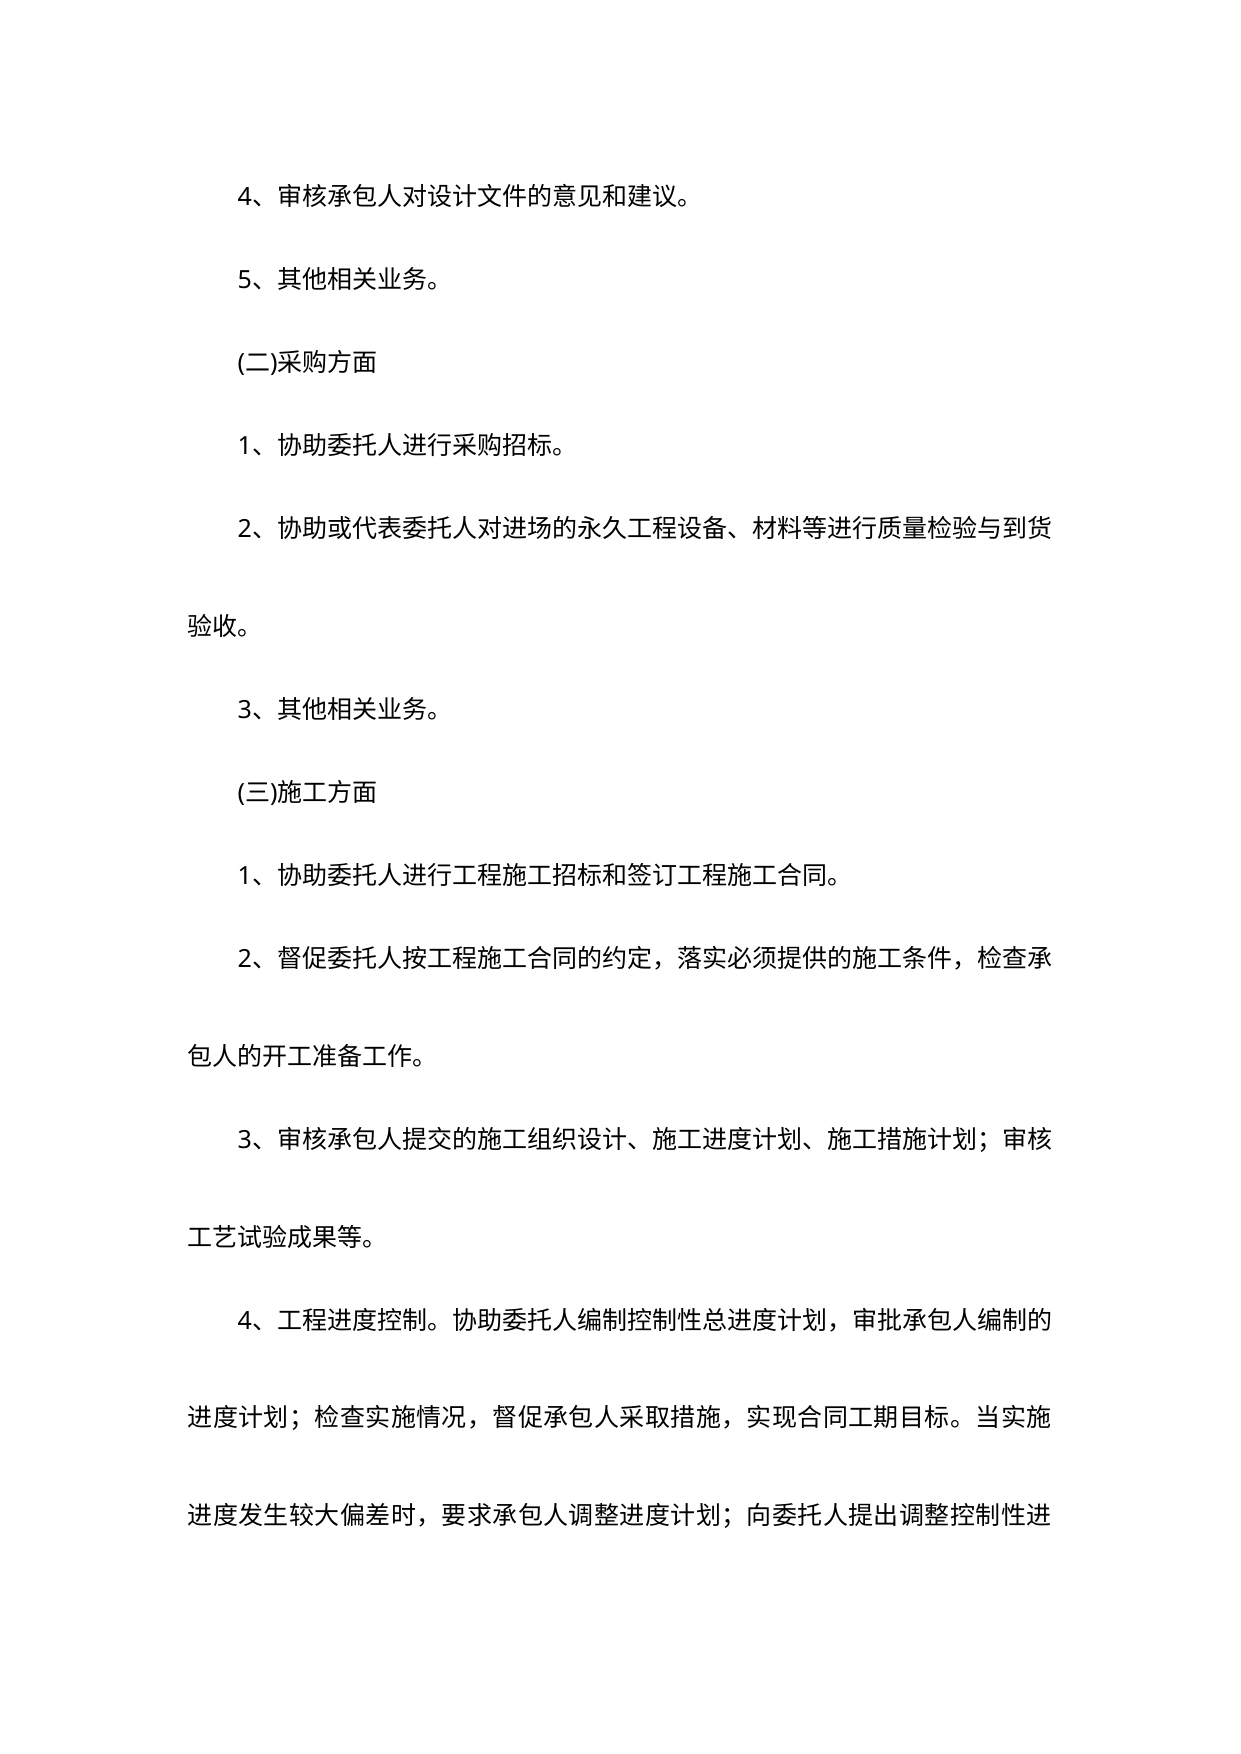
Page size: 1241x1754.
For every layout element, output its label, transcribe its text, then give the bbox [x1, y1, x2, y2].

text 3、其他相关业务。 [187, 675, 1053, 740]
text 3、审核承包人提交的施工组织设计、施工进度计划、施工措施计划；审核工艺试验成果等。 [187, 1105, 1053, 1268]
text 1、协助委托人进行工程施工招标和签订工程施工合同。 [187, 841, 1053, 906]
text 4、审核承包人对设计文件的意见和建议。 [187, 162, 1053, 227]
text (二)采购方面 [187, 328, 1053, 393]
text 2、协助或代表委托人对进场的永久工程设备、材料等进行质量检验与到货验收。 [187, 494, 1053, 657]
text 5、其他相关业务。 [187, 245, 1053, 310]
text 2、督促委托人按工程施工合同的约定，落实必须提供的施工条件，检查承包人的开工准备工作。 [187, 924, 1053, 1087]
text (三)施工方面 [187, 758, 1053, 823]
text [187, 1286, 1053, 1546]
text 1、协助委托人进行采购招标。 [187, 411, 1053, 476]
